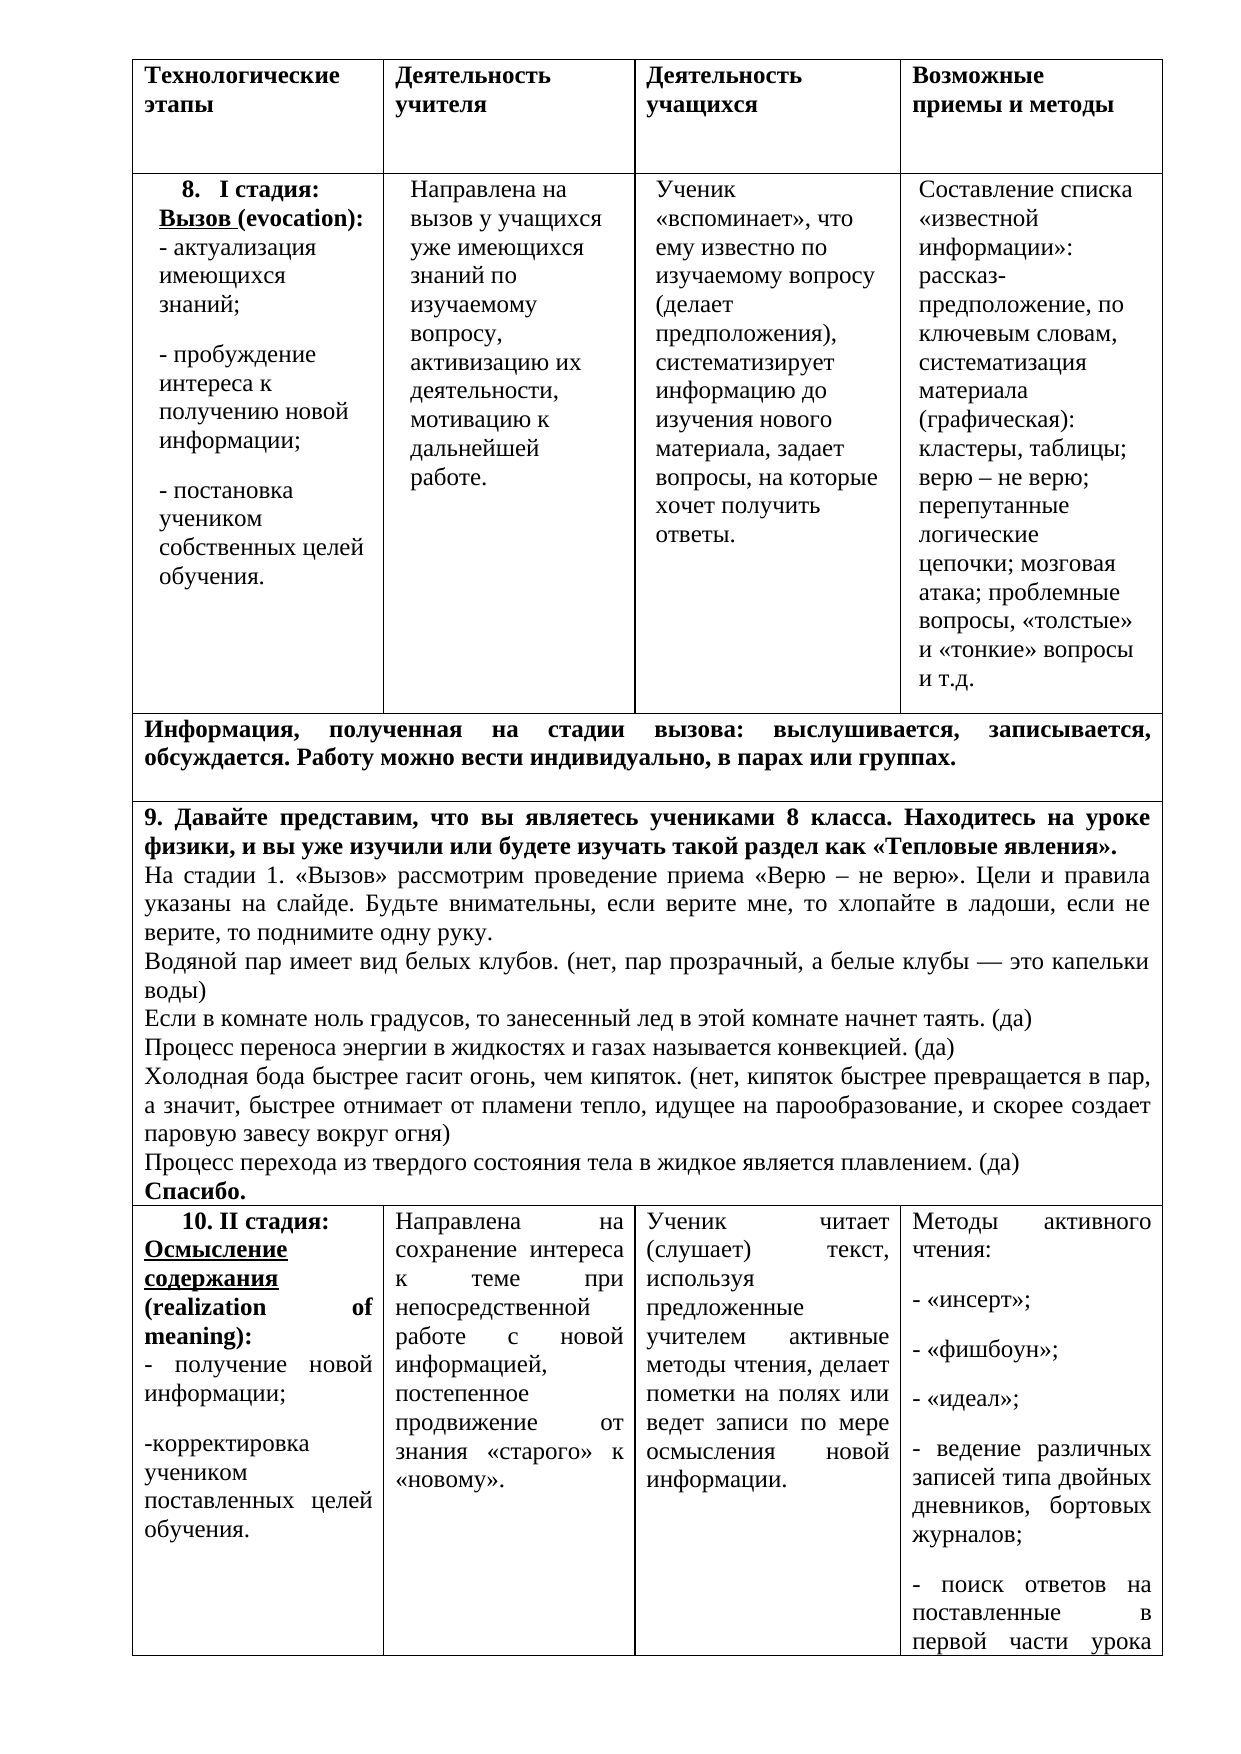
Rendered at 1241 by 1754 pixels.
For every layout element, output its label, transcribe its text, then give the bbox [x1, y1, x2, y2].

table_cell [133, 1206, 383, 1655]
table_header Деятельность учащихся [636, 60, 900, 173]
table_header Деятельность учителя [384, 60, 634, 173]
table_cell Ученик «вспоминает», что ему известно по изучаемому вопросу (делает предположения), систематизирует информацию до изучения нового материала, задает вопросы, на которые хочет получить ответы. [636, 174, 900, 713]
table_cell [384, 1206, 634, 1655]
table_cell I стадия: Вызов (evocation): - актуализация имеющихся знаний; - пробуждение интереса к получению новой информации; - постановка учеником собственных целей обучения. [133, 174, 383, 713]
table_cell Направлена на вызов у учащихся уже имеющихся знаний по изучаемому вопросу, активизацию их деятельности, мотивацию к дальнейшей работе. [384, 174, 634, 713]
table_header Технологические этапы [133, 60, 383, 173]
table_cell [901, 1206, 1162, 1655]
table_header Возможные приемы и методы [901, 60, 1162, 173]
table_cell 9. Давайте представим, что вы являетесь учениками 8 класса. Находитесь на уроке физики, и вы уже изучили или будете изучать такой раздел как «Тепловые явления». На стадии 1. «Вызов» рассмотрим проведение приема «Верю – не верю». Цели и правила указаны на слайде. Будьте внимательны, если верите мне, то хлопайте в ладоши, если не верите, то поднимите одну руку. Водяной пар имеет вид белых клубов. (нет, пар прозрачный, а белые клубы — это капельки воды) Если в комнате ноль градусов, то занесенный лед в этой комнате начнет таять. (да) Процесс переноса энергии в жидкостях и газах называется конвекцией. (да) Холодная бода быстрее гасит огонь, чем кипяток. (нет, кипяток быстрее превращается в пар, а значит, быстрее отнимает от пламени тепло, идущее на парообразование, и скорее создает паровую завесу вокруг огня) Процесс перехода из твердого состояния тела в жидкое является плавлением. (да) Спасибо. [133, 802, 1162, 1205]
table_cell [636, 1206, 900, 1655]
table_cell Составление списка «известной информации»: рассказ-предположение, по ключевым словам, систематизация материала (графическая): кластеры, таблицы; верю – не верю; перепутанные логические цепочки; мозговая атака; проблемные вопросы, «толстые» и «тонкие» вопросы и т.д. [901, 174, 1162, 713]
table_cell Информация, полученная на стадии вызова: выслушивается, записывается, обсуждается. Работу можно вести индивидуально, в парах или группах. [133, 714, 1162, 801]
